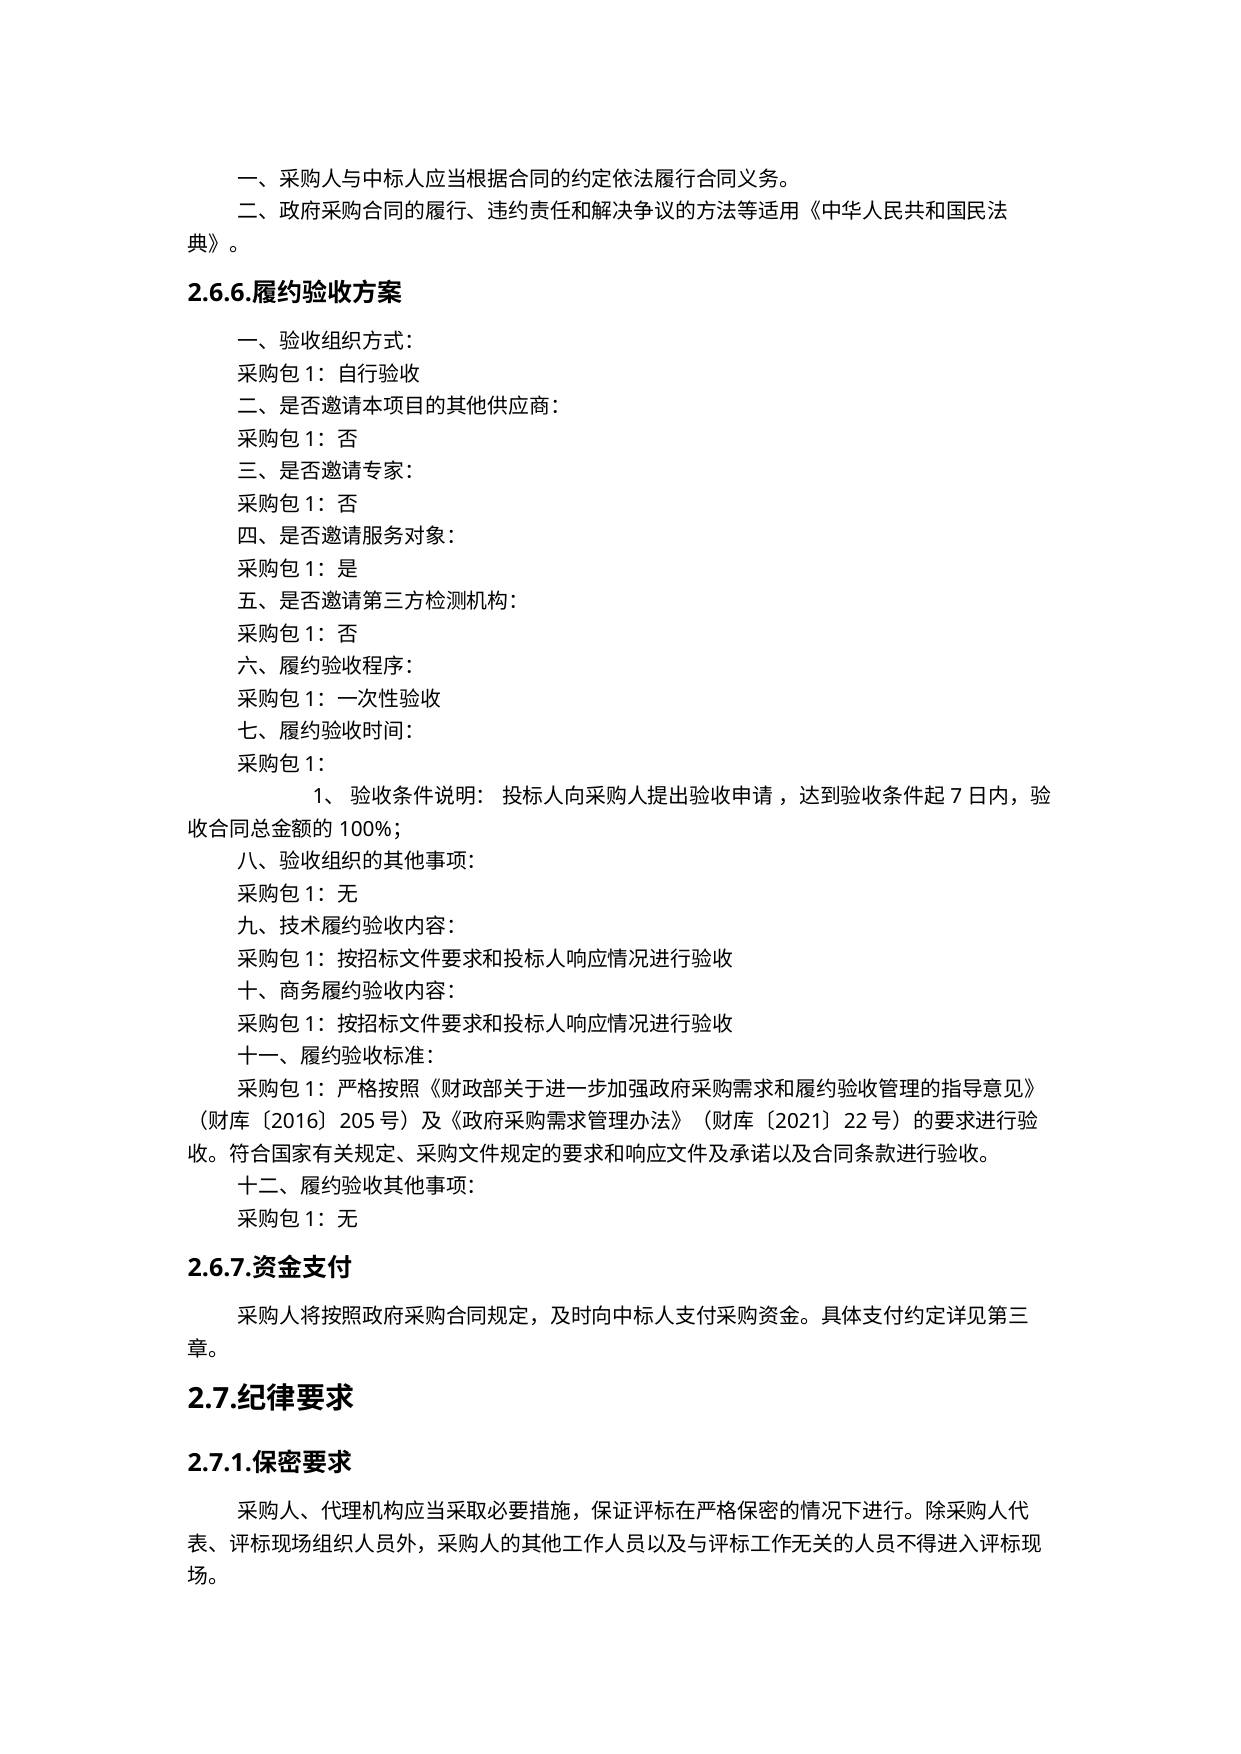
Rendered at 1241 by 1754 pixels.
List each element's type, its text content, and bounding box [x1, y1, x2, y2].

text 采购包1：严格按照《财政部关于进一步加强政府采购需求和履约验收管理的指导意见》（财库〔2016〕205号）及《政府采购需求管理办法》（财库〔2021〕22号）的要求进行验收。符合国家有关规定、采购文件规定的要求和响应文件及承诺以及合同条款进行验收。 [187, 1072, 1053, 1169]
text 十一、履约验收标准： [187, 1039, 1053, 1072]
text 采购包1：按招标文件要求和投标人响应情况进行验收 [187, 942, 1053, 974]
text 二、政府采购合同的履行、违约责任和解决争议的方法等适用《中华人民共和国民法典》。 [187, 194, 1053, 259]
text 四、是否邀请服务对象： [187, 519, 1053, 552]
text 采购包1：是 [187, 552, 1053, 584]
text 八、验收组织的其他事项： [187, 844, 1053, 877]
text 采购包1： [187, 747, 1053, 779]
text 2.7.1.保密要求 [187, 1429, 1053, 1494]
text 2.7.纪律要求 [187, 1364, 1053, 1429]
text 采购包1：否 [187, 422, 1053, 454]
text 1、 验收条件说明： 投标人向采购人提出验收申请 ，达到验收条件起 7 日内，验收合同总金额的 100%； [187, 779, 1053, 844]
text 采购包1：自行验收 [187, 357, 1053, 389]
text 十、商务履约验收内容： [187, 974, 1053, 1007]
text 采购人、代理机构应当采取必要措施，保证评标在严格保密的情况下进行。除采购人代表、评标现场组织人员外，采购人的其他工作人员以及与评标工作无关的人员不得进入评标现场。 [187, 1494, 1053, 1592]
text 九、技术履约验收内容： [187, 909, 1053, 942]
text 采购人将按照政府采购合同规定，及时向中标人支付采购资金。具体支付约定详见第三章。 [187, 1299, 1053, 1364]
text 采购包1：无 [187, 877, 1053, 909]
text 2.6.6.履约验收方案 [187, 259, 1053, 324]
text 采购包1：否 [187, 487, 1053, 519]
text 二、是否邀请本项目的其他供应商： [187, 389, 1053, 422]
text 采购包1：一次性验收 [187, 682, 1053, 714]
text 一、验收组织方式： [187, 324, 1053, 357]
text 采购包1：否 [187, 617, 1053, 649]
text 六、履约验收程序： [187, 649, 1053, 682]
text 十二、履约验收其他事项： [187, 1169, 1053, 1202]
text 采购包1：按招标文件要求和投标人响应情况进行验收 [187, 1007, 1053, 1039]
text 一、采购人与中标人应当根据合同的约定依法履行合同义务。 [187, 162, 1053, 194]
text 2.6.7.资金支付 [187, 1234, 1053, 1299]
text 五、是否邀请第三方检测机构： [187, 584, 1053, 617]
text 七、履约验收时间： [187, 714, 1053, 747]
text 采购包1：无 [187, 1202, 1053, 1234]
text 三、是否邀请专家： [187, 454, 1053, 487]
